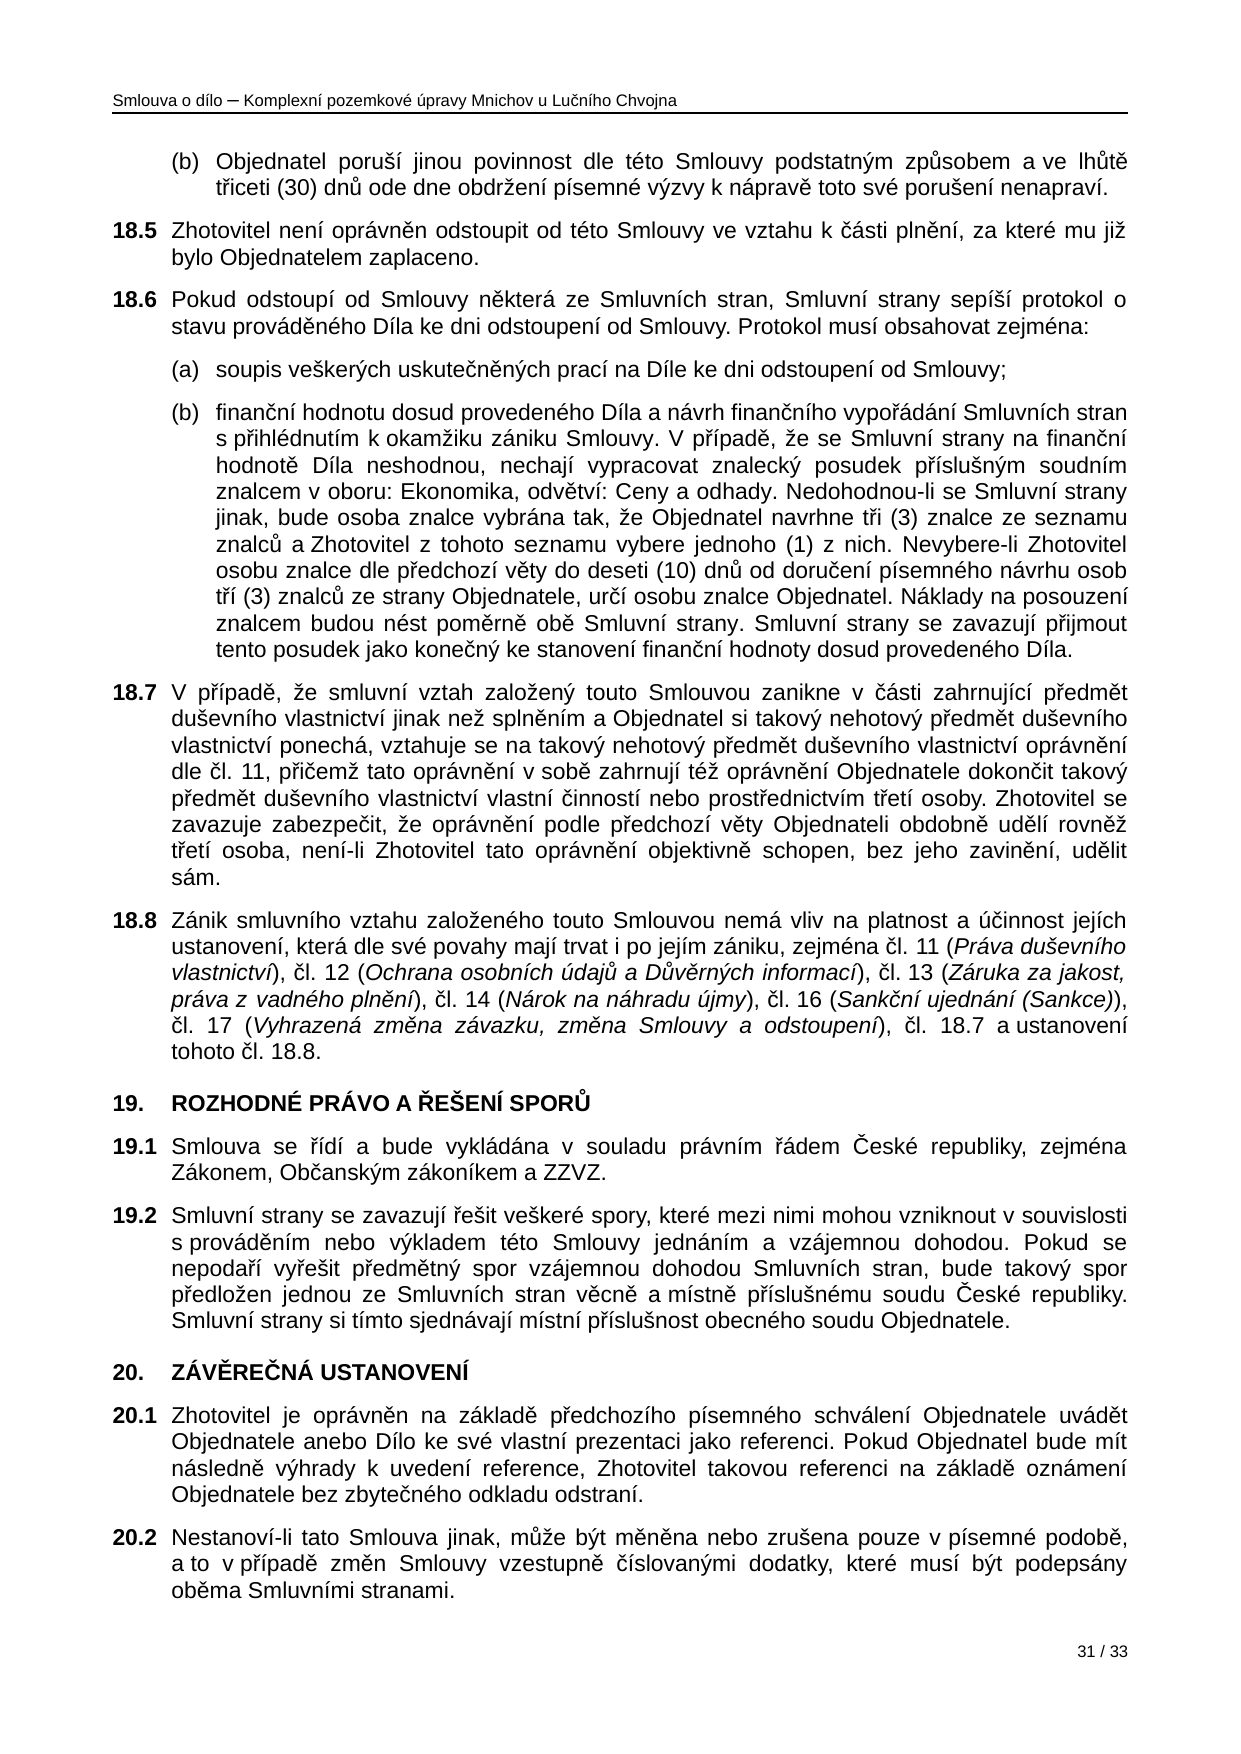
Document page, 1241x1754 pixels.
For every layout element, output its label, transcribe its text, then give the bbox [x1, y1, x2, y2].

text Nestanoví-li tato Smlouva jinak, může být měněna nebo zrušena pouze v písemné podobě, a to v případě změn Smlouvy vzestupně číslovanými dodatky, které musí být podepsány oběma Smluvními stranami. [112, 1524, 1128, 1603]
list finanční hodnotu dosud provedeného Díla a návrh finančního vypořádání Smluvních stran s přihlédnutím k okamžiku zániku Smlouvy. V případě, že se Smluvní strany na finanční hodnotě Díla neshodnou, nechají vypracovat znalecký posudek příslušným soudním znalcem v oboru: Ekonomika, odvětví: Ceny a odhady. Nedohodnou-li se Smluvní strany jinak, bude osoba znalce vybrána tak, že Objednatel navrhne tři (3) znalce ze seznamu znalců a Zhotovitel z tohoto seznamu vybere jednoho (1) z nich. Nevybere-li Zhotovitel osobu znalce dle předchozí věty do deseti (10) dnů od doručení písemného návrhu osob tří (3) znalců ze strany Objednatele, určí osobu znalce Objednatel. Náklady na posouzení znalcem budou nést poměrně obě Smluvní strany. Smluvní strany se zavazují přijmout tento posudek jako konečný ke stanovení finanční hodnoty dosud provedeného Díla. [171, 399, 1128, 662]
text Smlouva se řídí a bude vykládána v souladu právním řádem České republiky, zejména Zákonem, Občanským zákoníkem a ZZVZ. [112, 1133, 1128, 1185]
text Zhotovitel je oprávněn na základě předchozího písemného schválení Objednatele uvádět Objednatele anebo Dílo ke své vlastní prezentaci jako referenci. Pokud Objednatel bude mít následně výhrady k uvedení reference, Zhotovitel takovou referenci na základě oznámení Objednatele bez zbytečného odkladu odstraní. [112, 1402, 1128, 1507]
text Smluvní strany se zavazují řešit veškeré spory, které mezi nimi mohou vzniknout v souvislosti s prováděním nebo výkladem této Smlouvy jednáním a vzájemnou dohodou. Pokud se nepodaří vyřešit předmětný spor vzájemnou dohodou Smluvních stran, bude takový spor předložen jednou ze Smluvních stran věcně a místně příslušnému soudu České republiky. Smluvní strany si tímto sjednávají místní příslušnost obecného soudu Objednatele. [112, 1202, 1128, 1334]
list soupis veškerých uskutečněných prací na Díle ke dni odstoupení od Smlouvy; [171, 356, 1128, 382]
text Pokud odstoupí od Smlouvy některá ze Smluvních stran, Smluvní strany sepíší protokol o stavu prováděného Díla ke dni odstoupení od Smlouvy. Protokol musí obsahovat zejména: [112, 286, 1128, 339]
text Zánik smluvního vztahu založeného touto Smlouvou nemá vliv na platnost a účinnost jejích ustanovení, která dle své povahy mají trvat i po jejím zániku, zejména čl. 11 (Práva duševního vlastnictví), čl. 12 (Ochrana osobních údajů a Důvěrných informací), čl. 13 (Záruka za jakost, práva z vadného plnění), čl. 14 (Nárok na náhradu újmy), čl. 16 (Sankční ujednání (Sankce)), čl. 17 (Vyhrazená změna závazku, změna Smlouvy a odstoupení), čl. 18.7 a ustanovení tohoto čl. 18.8. [112, 907, 1128, 1065]
text Rozhodné právo a řešení sporů [112, 1090, 1128, 1116]
text V případě, že smluvní vztah založený touto Smlouvou zanikne v části zahrnující předmět duševního vlastnictví jinak než splněním a Objednatel si takový nehotový předmět duševního vlastnictví ponechá, vztahuje se na takový nehotový předmět duševního vlastnictví oprávnění dle čl. 11, přičemž tato oprávnění v sobě zahrnují též oprávnění Objednatele dokončit takový předmět duševního vlastnictví vlastní činností nebo prostřednictvím třetí osoby. Zhotovitel se zavazuje zabezpečit, že oprávnění podle předchozí věty Objednateli obdobně udělí rovněž třetí osoba, není-li Zhotovitel tato oprávnění objektivně schopen, bez jeho zavinění, udělit sám. [112, 679, 1128, 890]
text Závěrečná ustanovení [112, 1359, 1128, 1385]
text Zhotovitel není oprávněn odstoupit od této Smlouvy ve vztahu k části plnění, za které mu již bylo Objednatelem zaplaceno. [112, 217, 1128, 270]
text Objednatel poruší jinou povinnost dle této Smlouvy podstatným způsobem a ve lhůtě třiceti (30) dnů ode dne obdržení písemné výzvy k nápravě toto své porušení nenapraví. [171, 148, 1128, 200]
